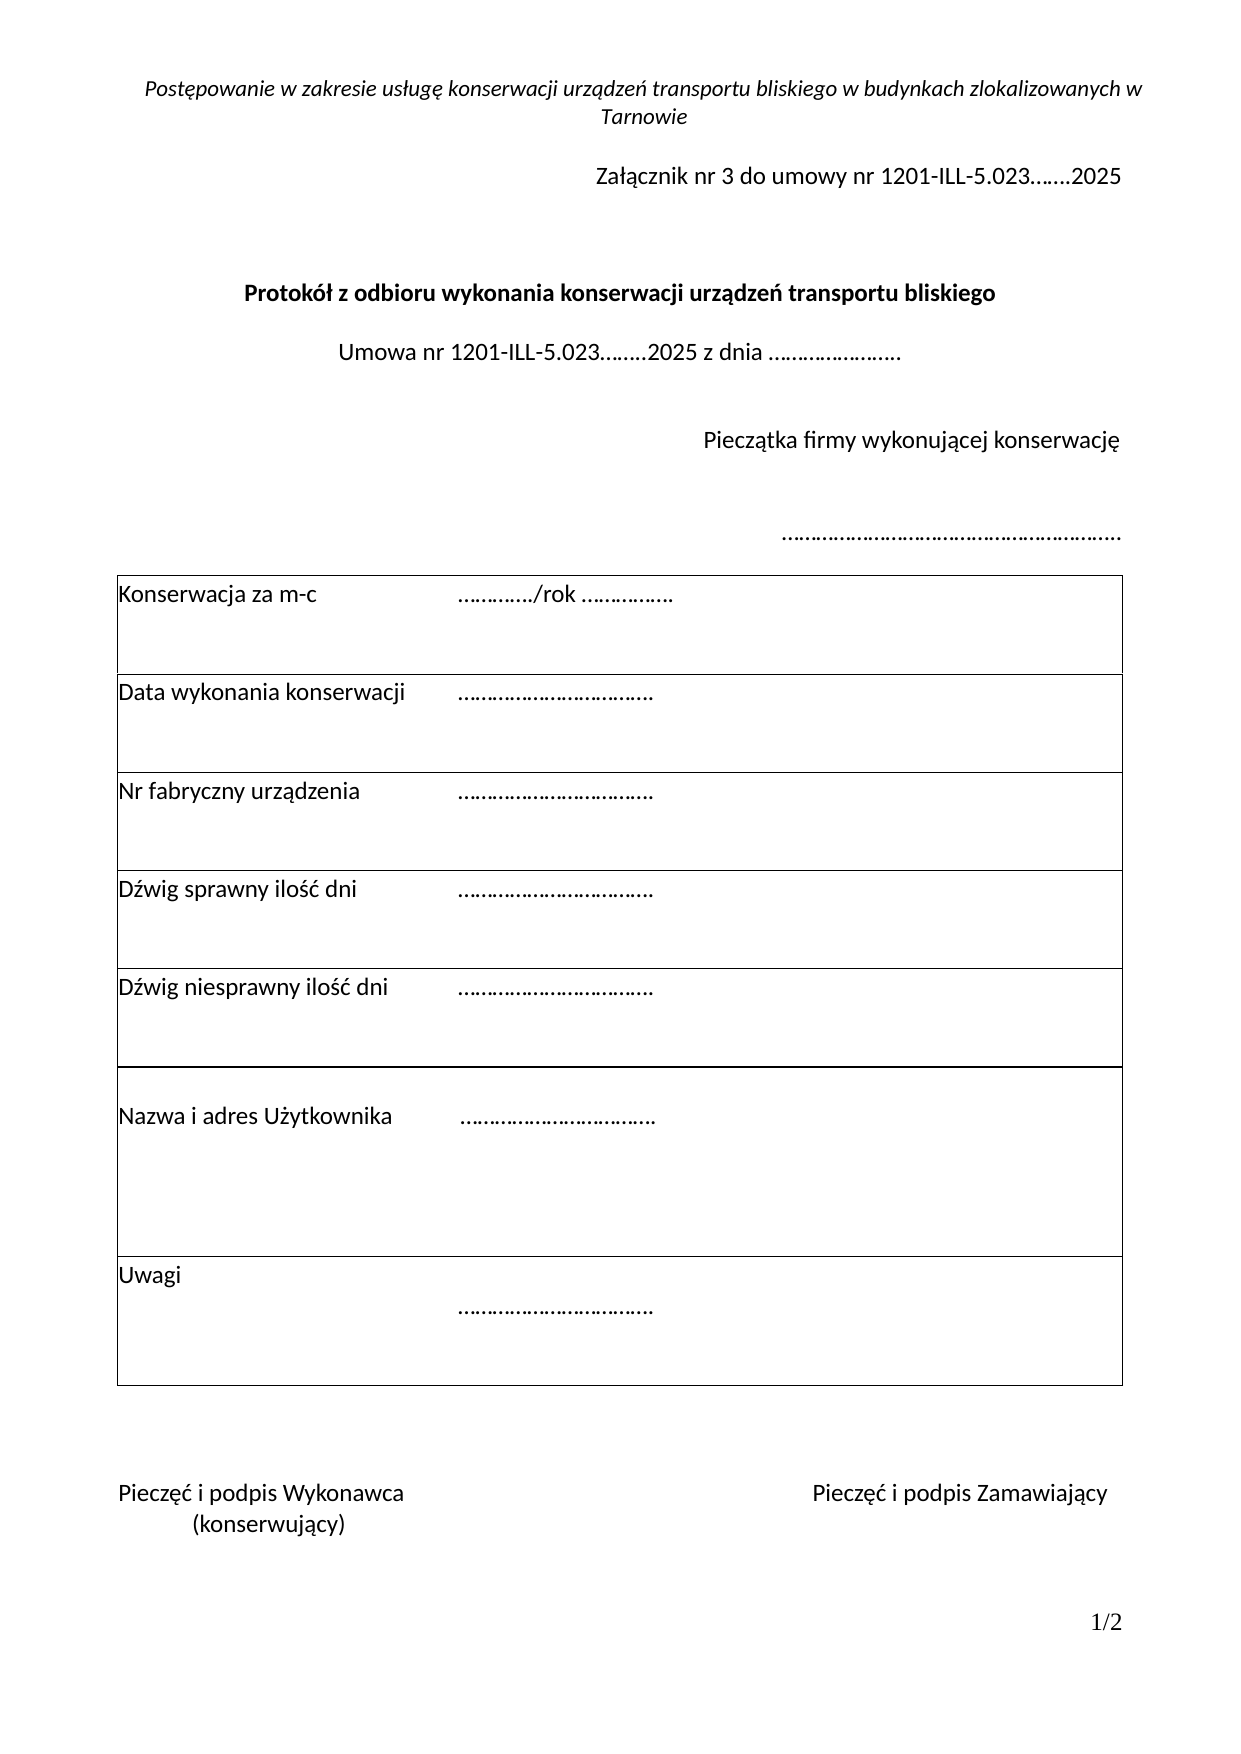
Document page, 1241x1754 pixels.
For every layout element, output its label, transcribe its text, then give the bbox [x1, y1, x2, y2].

text Umowa nr 1201-ILL-5.023……..2025 z dnia ………………….. [118, 336, 1122, 367]
text Konserwacja za m-c …………./rok ……………. [118, 576, 1122, 673]
text Uwagi ……………………………. [118, 1257, 1122, 1385]
text Data wykonania konserwacji ……………………………. [118, 675, 1122, 772]
text Nazwa i adres Użytkownika ……………………………. [118, 1068, 1122, 1256]
text (konserwujący) [118, 1508, 1122, 1569]
text Dźwig sprawny ilość dni ……………………………. [118, 871, 1122, 968]
text Protokół z odbioru wykonania konserwacji urządzeń transportu bliskiego [118, 277, 1122, 308]
text Pieczęć i podpis Wykonawca Pieczęć i podpis Zamawiający [118, 1477, 1122, 1508]
text Dźwig niesprawny ilość dni ……………………………. [118, 969, 1122, 1066]
text Pieczątka firmy wykonującej konserwację [118, 424, 1122, 455]
text Nr fabryczny urządzenia ……………………………. [118, 773, 1122, 870]
text ………………………………………………….. [118, 516, 1122, 546]
